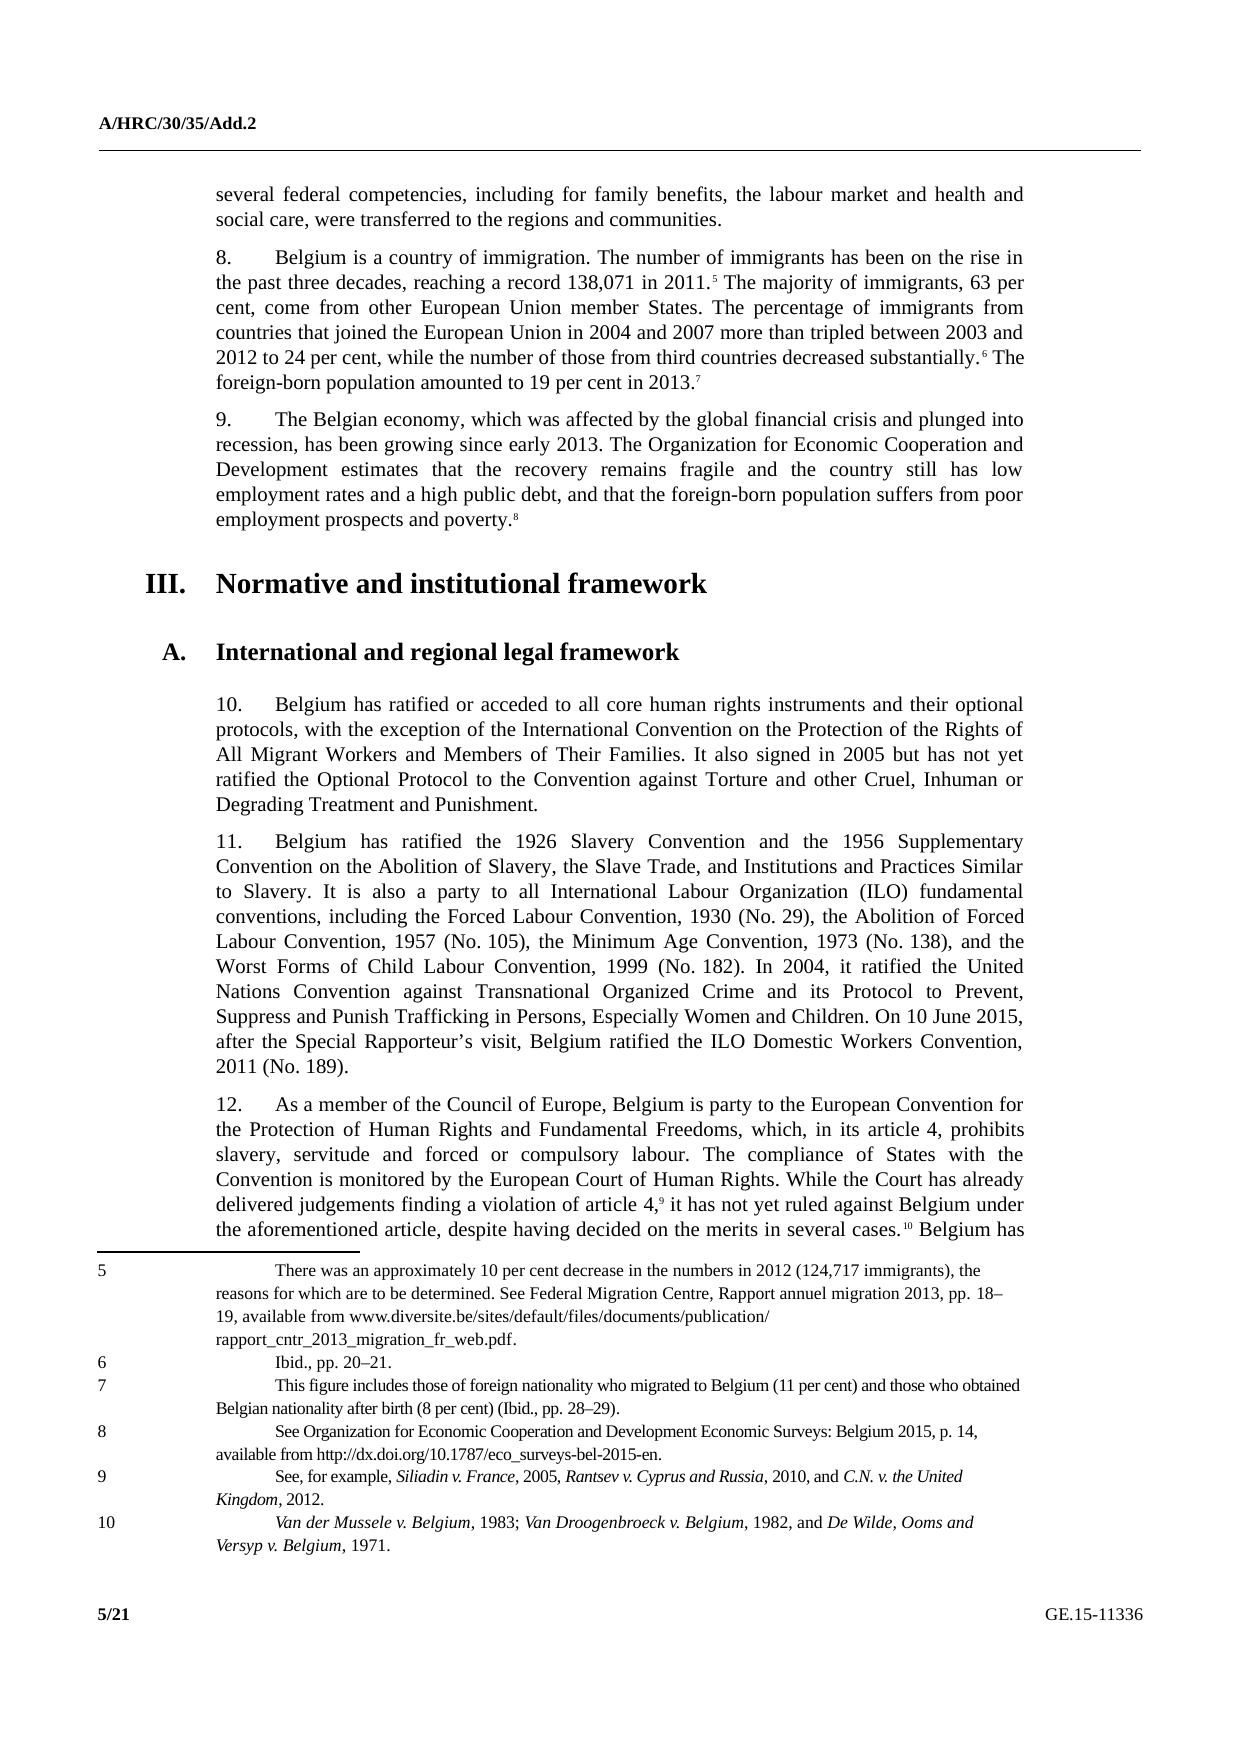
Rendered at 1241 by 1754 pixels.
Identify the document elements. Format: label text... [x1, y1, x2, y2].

text A. International and regional legal framework [97, 638, 1024, 666]
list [216, 1091, 1024, 1241]
text III. Normative and institutional framework [97, 569, 1024, 600]
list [216, 181, 1024, 231]
list The Belgian economy, which was affected by the global financial crisis and plunged into recession, has been growing since early 2013. The Organization for Economic Cooperation and Development estimates that the recovery remains fragile and the country still has low employment rates and a high public debt, and that the foreign-born population suffers from poor employment prospects and poverty. [216, 406, 1024, 531]
list Belgium is a country of immigration. The number of immigrants has been on the rise in the past three decades, reaching a record 138,071 in 2011. The majority of immigrants, 63 per cent, come from other European Union member States. The percentage of immigrants from countries that joined the European Union in 2004 and 2007 more than tripled between 2003 and 2012 to 24 per cent, while the number of those from third countries decreased substantially. The foreign-born population amounted to 19 per cent in 2013. [216, 244, 1024, 394]
list Belgium has ratified or acceded to all core human rights instruments and their optional protocols, with the exception of the International Convention on the Protection of the Rights of All Migrant Workers and Members of Their Families. It also signed in 2005 but has not yet ratified the Optional Protocol to the Convention against Torture and other Cruel, Inhuman or Degrading Treatment and Punishment. [216, 691, 1024, 816]
list Belgium has ratified the 1926 Slavery Convention and the 1956 Supplementary Convention on the Abolition of Slavery, the Slave Trade, and Institutions and Practices Similar to Slavery. It is also a party to all International Labour Organization (ILO) fundamental conventions, including the Forced Labour Convention, 1930 (No. 29), the Abolition of Forced Labour Convention, 1957 (No. 105), the Minimum Age Convention, 1973 (No. 138), and the Worst Forms of Child Labour Convention, 1999 (No. 182). In 2004, it ratified the United Nations Convention against Transnational Organized Crime and its Protocol to Prevent, Suppress and Punish Trafficking in Persons, Especially Women and Children. On 10 June 2015, after the Special Rapporteur’s visit, Belgium ratified the ILO Domestic Workers Convention, 2011 (No. 189). [216, 828, 1024, 1078]
